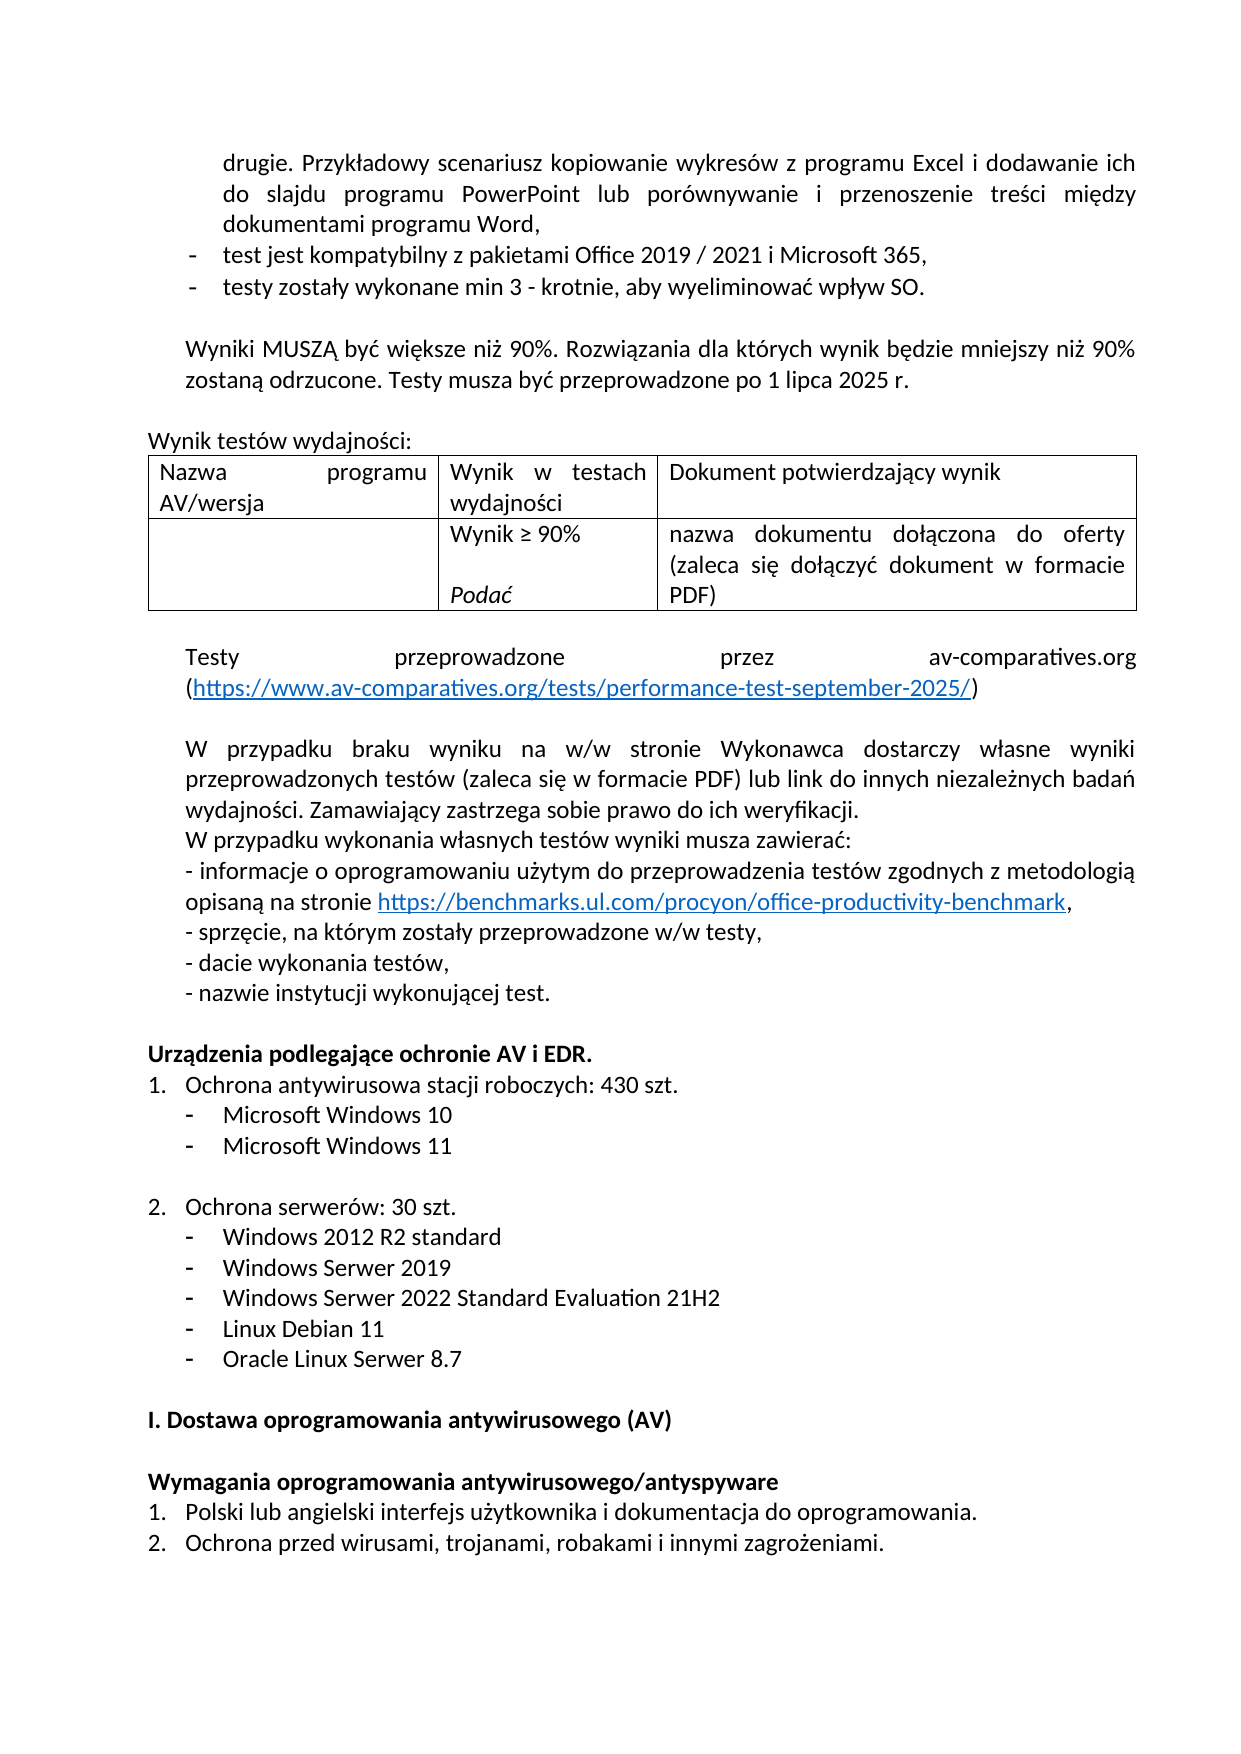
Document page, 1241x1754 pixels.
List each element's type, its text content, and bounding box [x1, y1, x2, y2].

table_header Nazwa programu AV/wersja [149, 456, 438, 517]
list Microsoft Windows 10 [185, 1099, 1137, 1130]
text Wyniki MUSZĄ być większe niż 90%. Rozwiązania dla których wynik będzie mniejszy niż 90% zostaną odrzucone. Testy musza być przeprowadzone po 1 lipca 2025 r. [185, 333, 1137, 394]
list Ochrona antywirusowa stacji roboczych: 430 szt. [148, 1069, 1137, 1099]
text Wymagania oprogramowania antywirusowego/antyspyware [148, 1466, 1137, 1496]
list Windows 2012 R2 standard [185, 1221, 1137, 1252]
text Wynik testów wydajności: [148, 425, 1137, 455]
text - informacje o oprogramowaniu użytym do przeprowadzenia testów zgodnych z metodologią opisaną na stronie https://benchmarks.ul.com/procyon/office-productivity-benchmark, [185, 855, 1137, 916]
list Microsoft Windows 11 [185, 1130, 1137, 1160]
text W przypadku braku wyniku na w/w stronie Wykonawca dostarczy własne wyniki przeprowadzonych testów (zaleca się w formacie PDF) lub link do innych niezależnych badań wydajności. Zamawiający zastrzega sobie prawo do ich weryfikacji. [185, 733, 1137, 825]
text - dacie wykonania testów, [185, 947, 1137, 977]
list test jest kompatybilny z pakietami Office 2019 / 2021 i Microsoft 365, [185, 239, 1137, 271]
text - sprzęcie, na którym zostały przeprowadzone w/w testy, [185, 916, 1137, 947]
text Testy przeprowadzone przez av-comparatives.org (https://www.av-comparatives.org/tests/performance-test-september-2025/) [185, 642, 1137, 703]
list Oracle Linux Serwer 8.7 [185, 1343, 1137, 1374]
table_cell Wynik ≥ 90% Podać [439, 519, 657, 610]
list Windows Serwer 2019 [185, 1252, 1137, 1282]
list Windows Serwer 2022 Standard Evaluation 21H2 [185, 1282, 1137, 1313]
table_cell [149, 519, 438, 610]
list Polski lub angielski interfejs użytkownika i dokumentacja do oprogramowania. [148, 1496, 1137, 1527]
list Ochrona serwerów: 30 szt. [148, 1191, 1137, 1221]
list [185, 148, 1137, 239]
text I. Dostawa oprogramowania antywirusowego (AV) [148, 1404, 1137, 1435]
text W przypadku wykonania własnych testów wyniki musza zawierać: [185, 825, 1137, 855]
table_cell nazwa dokumentu dołączona do oferty (zaleca się dołączyć dokument w formacie PDF) [658, 519, 1136, 610]
text - nazwie instytucji wykonującej test. [185, 977, 1137, 1008]
table_header Wynik w testach wydajności [439, 456, 657, 517]
table_header Dokument potwierdzający wynik [658, 456, 1136, 517]
list Ochrona przed wirusami, trojanami, robakami i innymi zagrożeniami. [148, 1527, 1137, 1557]
list Linux Debian 11 [185, 1313, 1137, 1343]
text Urządzenia podlegające ochronie AV i EDR. [148, 1038, 1137, 1069]
list testy zostały wykonane min 3 - krotnie, aby wyeliminować wpływ SO. [185, 271, 1137, 303]
